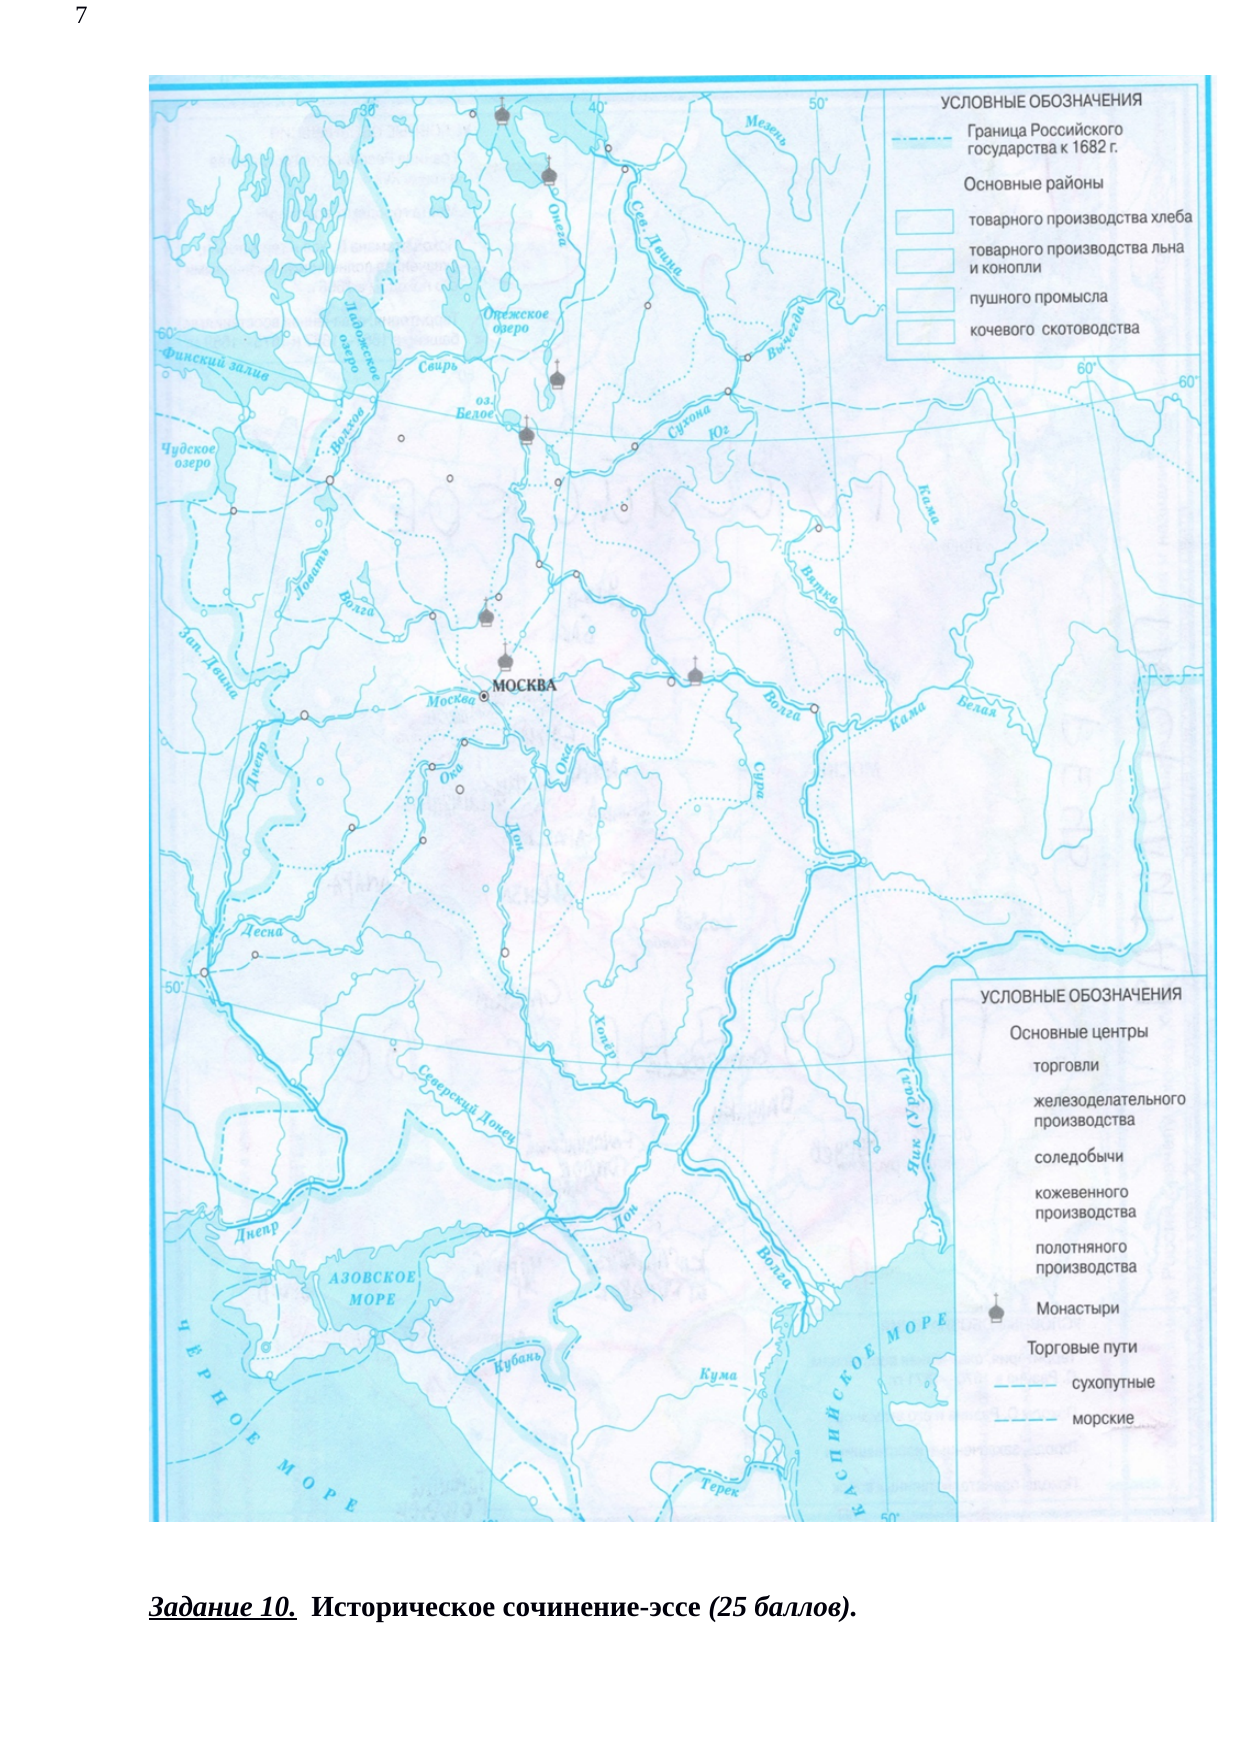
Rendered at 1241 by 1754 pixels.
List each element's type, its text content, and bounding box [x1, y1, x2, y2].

picture [148, 75, 1218, 1522]
text Задание 10. Историческое сочинение-эссе (25 баллов). [75, 1589, 1165, 1623]
